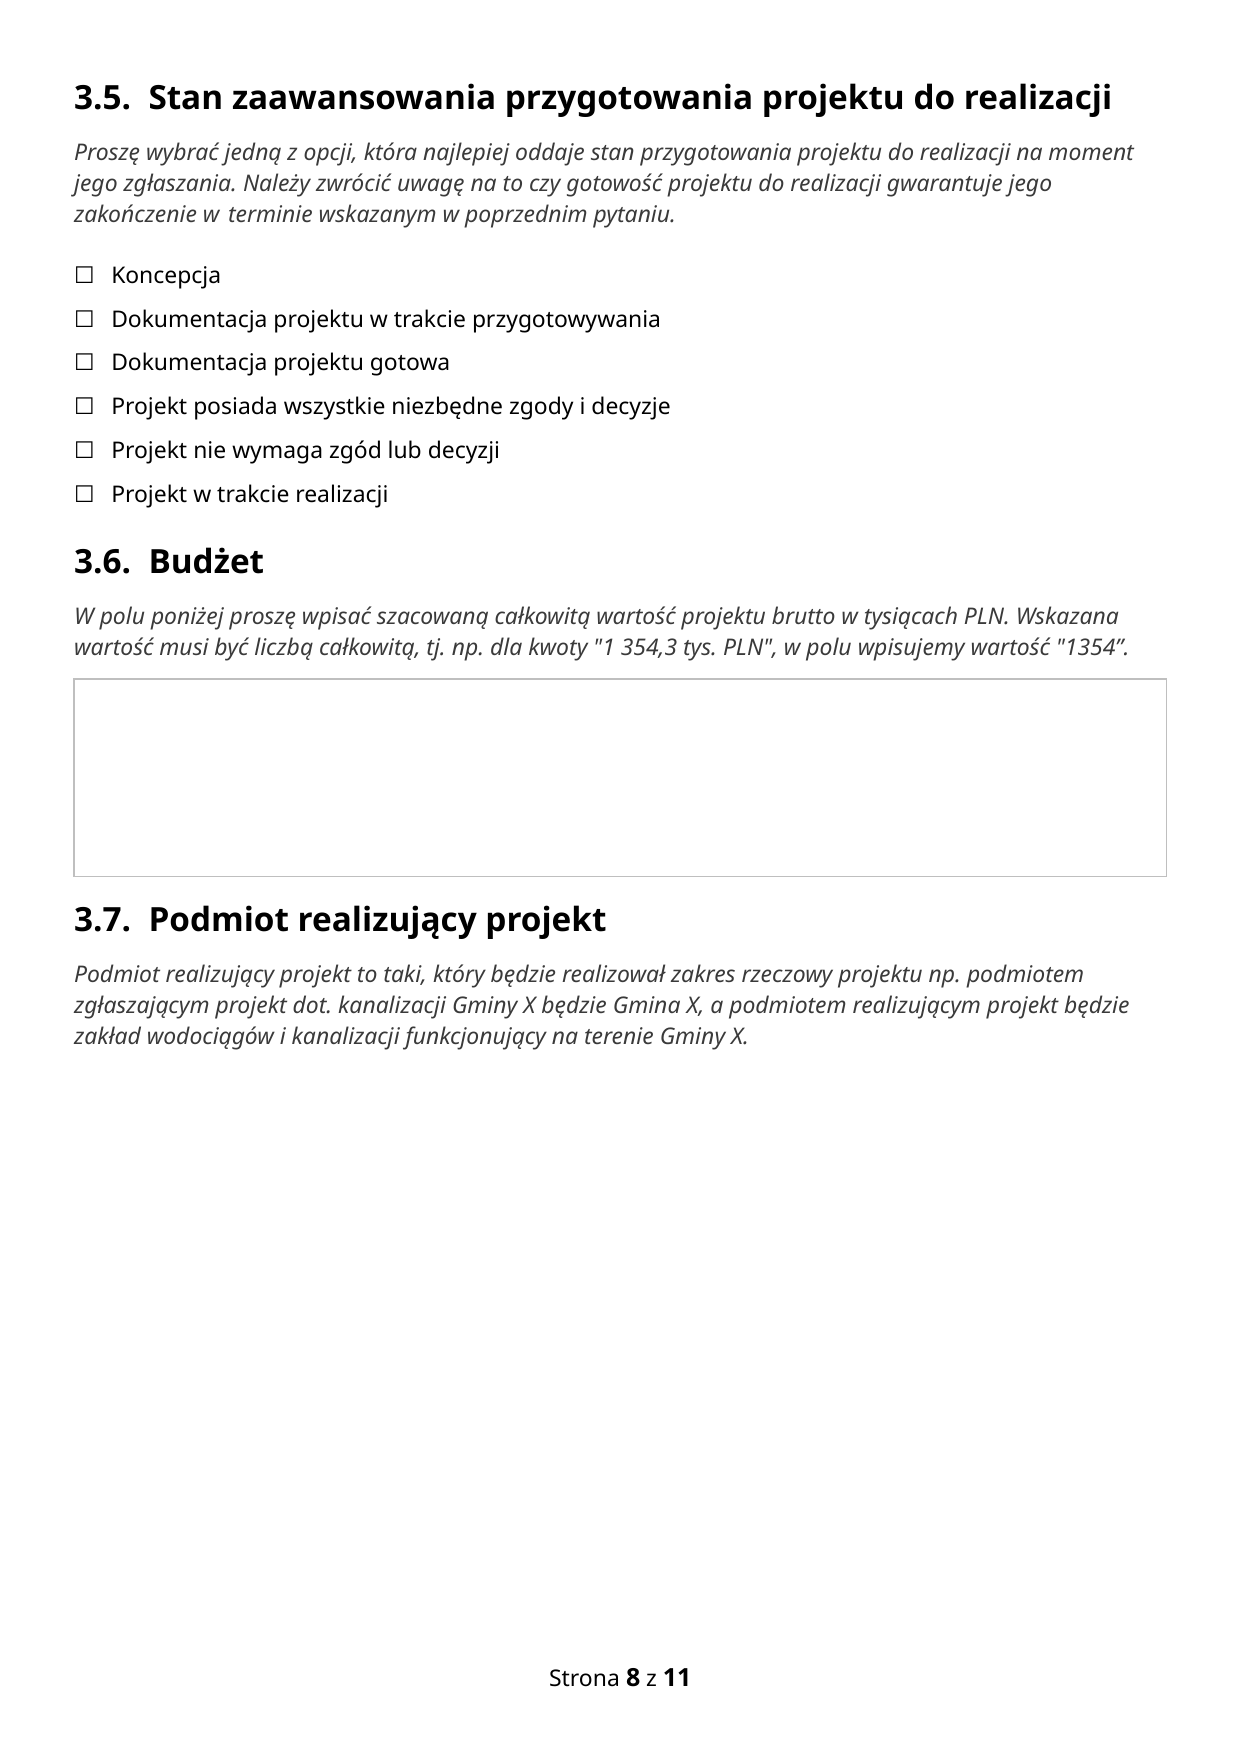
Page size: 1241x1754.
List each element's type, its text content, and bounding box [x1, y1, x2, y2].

text W polu poniżej proszę wpisać szacowaną całkowitą wartość projektu brutto w tysiącach PLN. Wskazana wartość musi być liczbą całkowitą, tj. np. dla kwoty "1 354,3 tys. PLN", w polu wpisujemy wartość "1354”. [74, 600, 1166, 663]
text Podmiot realizujący projekt to taki, który będzie realizował zakres rzeczowy projektu np. podmiotem zgłaszającym projekt dot. kanalizacji Gminy X będzie Gmina X, a podmiotem realizującym projekt będzie zakład wodociągów i kanalizacji funkcjonujący na terenie Gminy X. [74, 958, 1166, 1051]
table_header Koncepcja Dokumentacja projektu w trakcie przygotowywania Dokumentacja projektu gotowa Projekt posiada wszystkie niezbędne zgody i decyzje Projekt nie wymaga zgód lub decyzji Projekt w trakcie realizacji [74, 246, 1165, 521]
text Proszę wybrać jedną z opcji, która najlepiej oddaje stan przygotowania projektu do realizacji na moment jego zgłaszania. Należy zwrócić uwagę na to czy gotowość projektu do realizacji gwarantuje jego zakończenie w terminie wskazanym w poprzednim pytaniu. [74, 136, 1166, 230]
subtitle Budżet [74, 538, 1166, 583]
subtitle Podmiot realizujący projekt [74, 896, 1166, 941]
subtitle Stan zaawansowania przygotowania projektu do realizacji [74, 74, 1166, 119]
